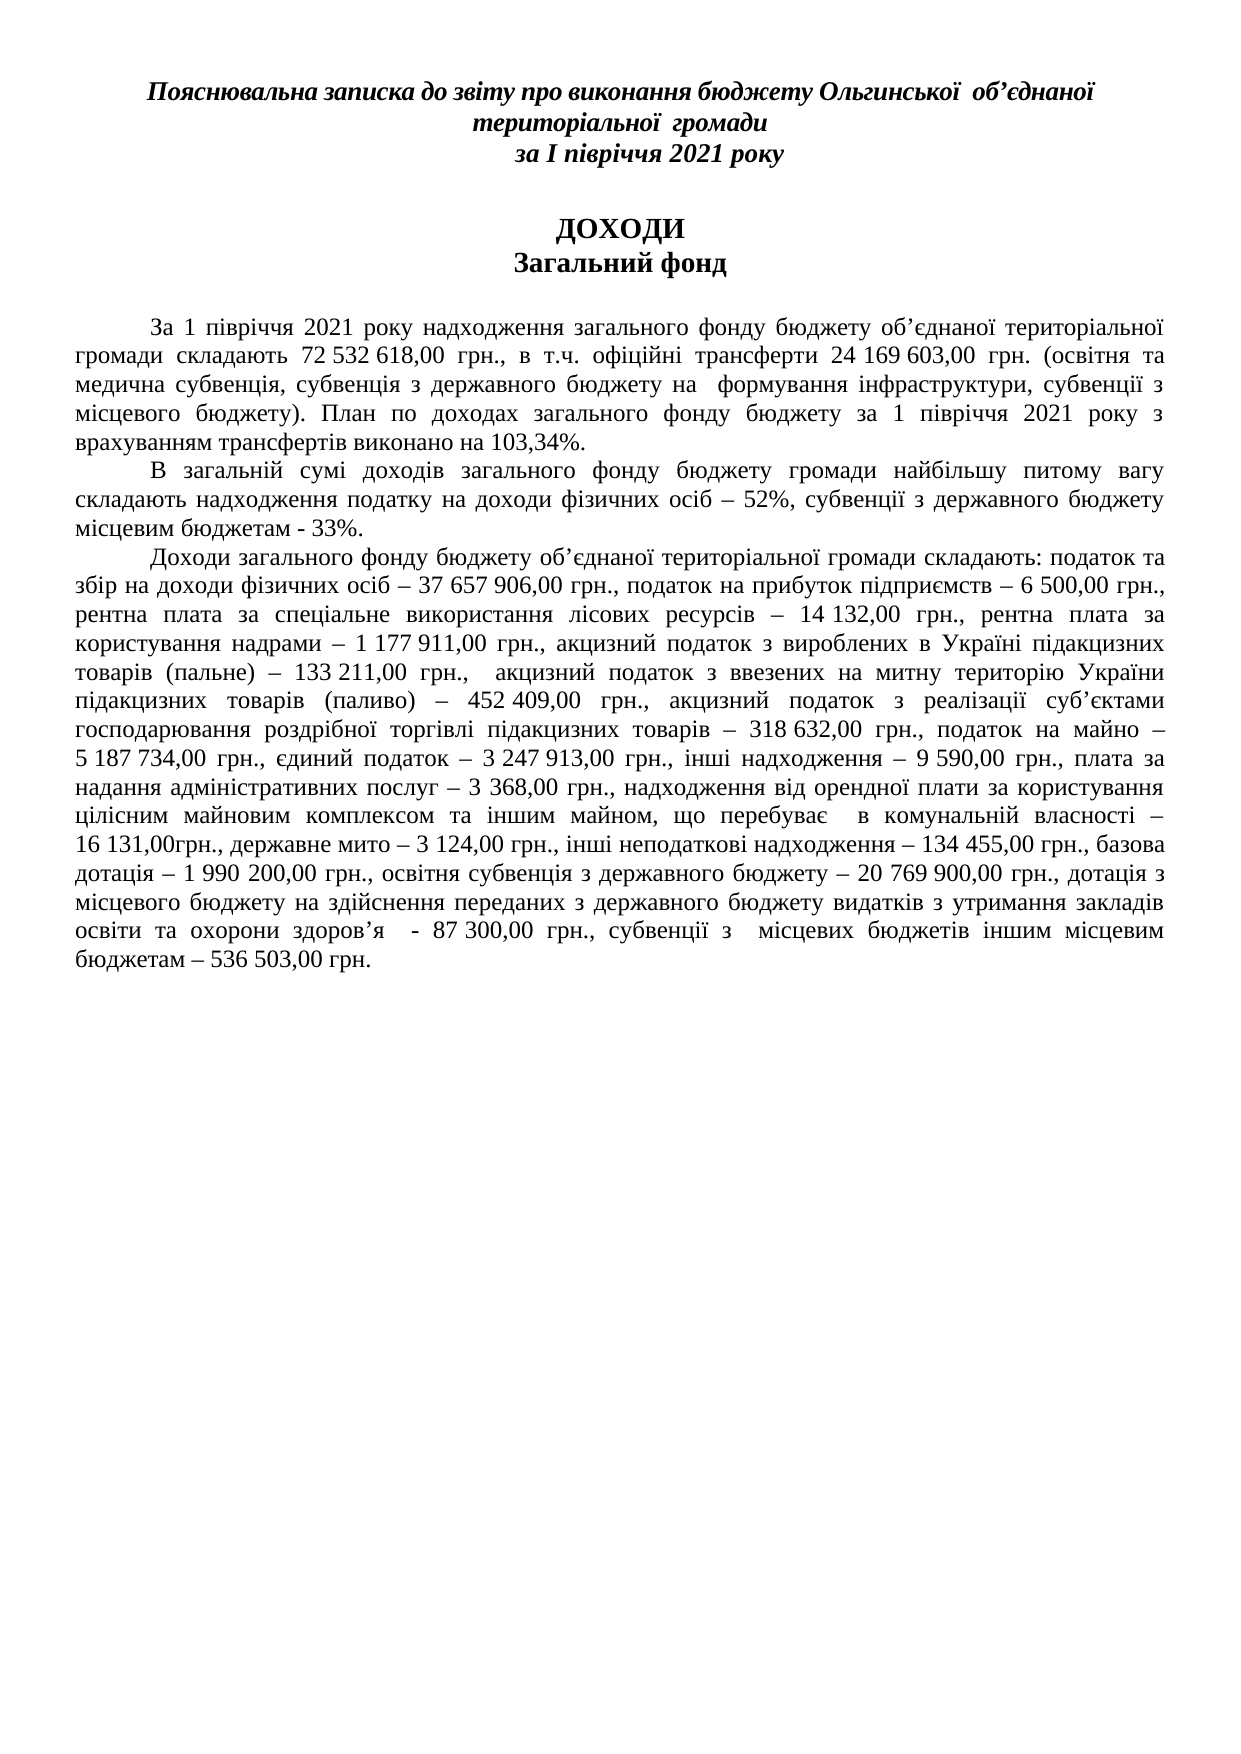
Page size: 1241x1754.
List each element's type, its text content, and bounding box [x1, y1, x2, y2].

text ДОХОДИ [75, 211, 1165, 245]
text за І півріччя 2021 року [75, 137, 1165, 168]
text Загальний фонд [75, 245, 1165, 278]
text В загальній сумі доходів загального фонду бюджету громади найбільшу питому вагу складають надходження податку на доходи фізичних осіб – 52%, субвенції з державного бюджету місцевим бюджетам - 33%. [75, 456, 1165, 542]
text Доходи загального фонду бюджету об’єднаної територіальної громади складають: податок та збір на доходи фізичних осіб – 37 657 906,00 грн., податок на прибуток підприємств – 6 500,00 грн., рентна плата за спеціальне використання лісових ресурсів – 14 132,00 грн., рентна плата за користування надрами – 1 177 911,00 грн., акцизний податок з вироблених в Україні підакцизних товарів (пальне) – 133 211,00 грн., акцизний податок з ввезених на митну територію України підакцизних товарів (паливо) – 452 409,00 грн., акцизний податок з реалізації суб’єктами господарювання роздрібної торгівлі підакцизних товарів – 318 632,00 грн., податок на майно – 5 187 734,00 грн., єдиний податок – 3 247 913,00 грн., інші надходження – 9 590,00 грн., плата за надання адміністративних послуг – 3 368,00 грн., надходження від орендної плати за користування цілісним майновим комплексом та іншим майном, що перебуває в комунальній власності – 16 131,00грн., державне мито – 3 124,00 грн., інші неподаткові надходження – 134 455,00 грн., базова дотація – 1 990 200,00 грн., освітня субвенція з державного бюджету – 20 769 900,00 грн., дотація з місцевого бюджету на здійснення переданих з державного бюджету видатків з утримання закладів освіти та охорони здоров’я - 87 300,00 грн., субвенції з місцевих бюджетів іншим місцевим бюджетам – 536 503,00 грн. [75, 542, 1165, 973]
text Пояснювальна записка до звіту про виконання бюджету Ольгинської об’єднаної територіальної громади [75, 75, 1165, 137]
text За 1 півріччя 2021 року надходження загального фонду бюджету об’єднаної територіальної громади складають 72 532 618,00 грн., в т.ч. офіційні трансферти 24 169 603,00 грн. (освітня та медична субвенція, субвенція з державного бюджету на формування інфраструктури, субвенції з місцевого бюджету). План по доходах загального фонду бюджету за 1 півріччя 2021 року з врахуванням трансфертів виконано на 103,34%. [75, 312, 1165, 456]
